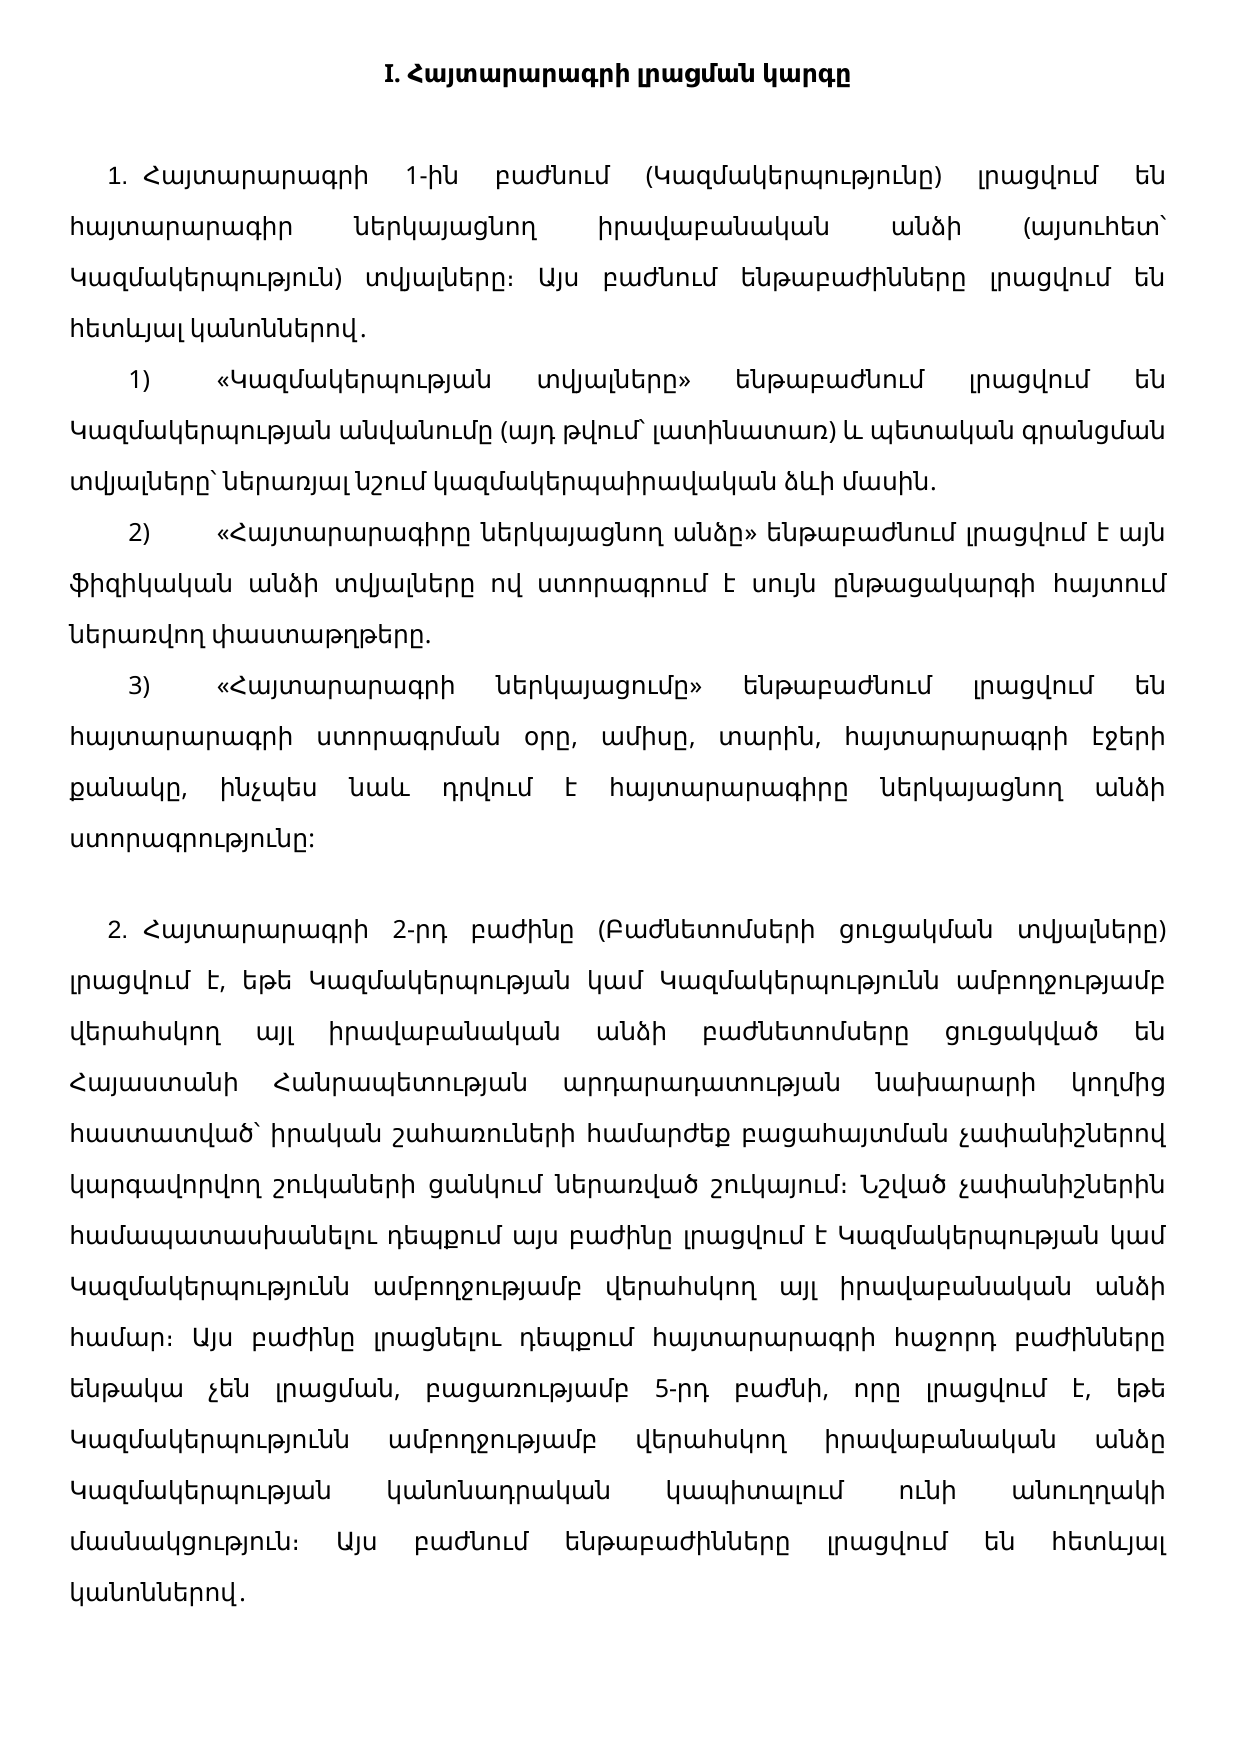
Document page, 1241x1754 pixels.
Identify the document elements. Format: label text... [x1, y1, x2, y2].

text I. Հայտարարագրի լրացման կարգը [69, 56, 1167, 89]
list Հայտարարագրի 2-րդ բաժինը (Բաժնետոմսերի ցուցակման տվյալները) լրացվում է, եթե Կազմակերպության կամ Կազմակերպությունն ամբողջությամբ վերահսկող այլ իրավաբանական անձի բաժնետոմսերը ցուցակված են Հայաստանի Հանրապետության արդարադատության նախարարի կողմից հաստատված՝ իրական շահառուների համարժեք բացահայտման չափանիշներով կարգավորվող շուկաների ցանկում ներառված շուկայում։ Նշված չափանիշներին համապատասխանելու դեպքում այս բաժինը լրացվում է Կազմակերպության կամ Կազմակերպությունն ամբողջությամբ վերահսկող այլ իրավաբանական անձի համար։ Այս բաժինը լրացնելու դեպքում հայտարարագրի հաջորդ բաժինները ենթակա չեն լրացման, բացառությամբ 5-րդ բաժնի, որը լրացվում է, եթե Կազմակերպությունն ամբողջությամբ վերահսկող իրավաբանական անձը Կազմակերպության կանոնադրական կապիտալում ունի անուղղակի մասնակցություն։ Այս բաժնում ենթաբաժինները լրացվում են հետևյալ կանոններով․ [69, 911, 1167, 1609]
list «Հայտարարագիրը ներկայացնող անձը» ենթաբաժնում լրացվում է այն ֆիզիկական անձի տվյալները ով ստորագրում է սույն ընթացակարգի հայտում ներառվող փաստաթղթերը. [69, 515, 1167, 651]
list «Հայտարարագրի ներկայացումը» ենթաբաժնում լրացվում են հայտարարագրի ստորագրման օրը, ամիսը, տարին, հայտարարագրի էջերի քանակը, ինչպես նաև դրվում է հայտարարագիրը ներկայացնող անձի ստորագրությունը: [69, 668, 1167, 855]
list «Կազմակերպության տվյալները» ենթաբաժնում լրացվում են Կազմակերպության անվանումը (այդ թվում՝ լատինատառ) և պետական գրանցման տվյալները՝ ներառյալ նշում կազմակերպաիրավական ձևի մասին. [69, 362, 1167, 498]
list Հայտարարագրի 1-ին բաժնում (Կազմակերպությունը) լրացվում են հայտարարագիր ներկայացնող իրավաբանական անձի (այսուհետ՝ Կազմակերպություն) տվյալները։ Այս բաժնում ենթաբաժինները լրացվում են հետևյալ կանոններով․ [69, 158, 1167, 345]
